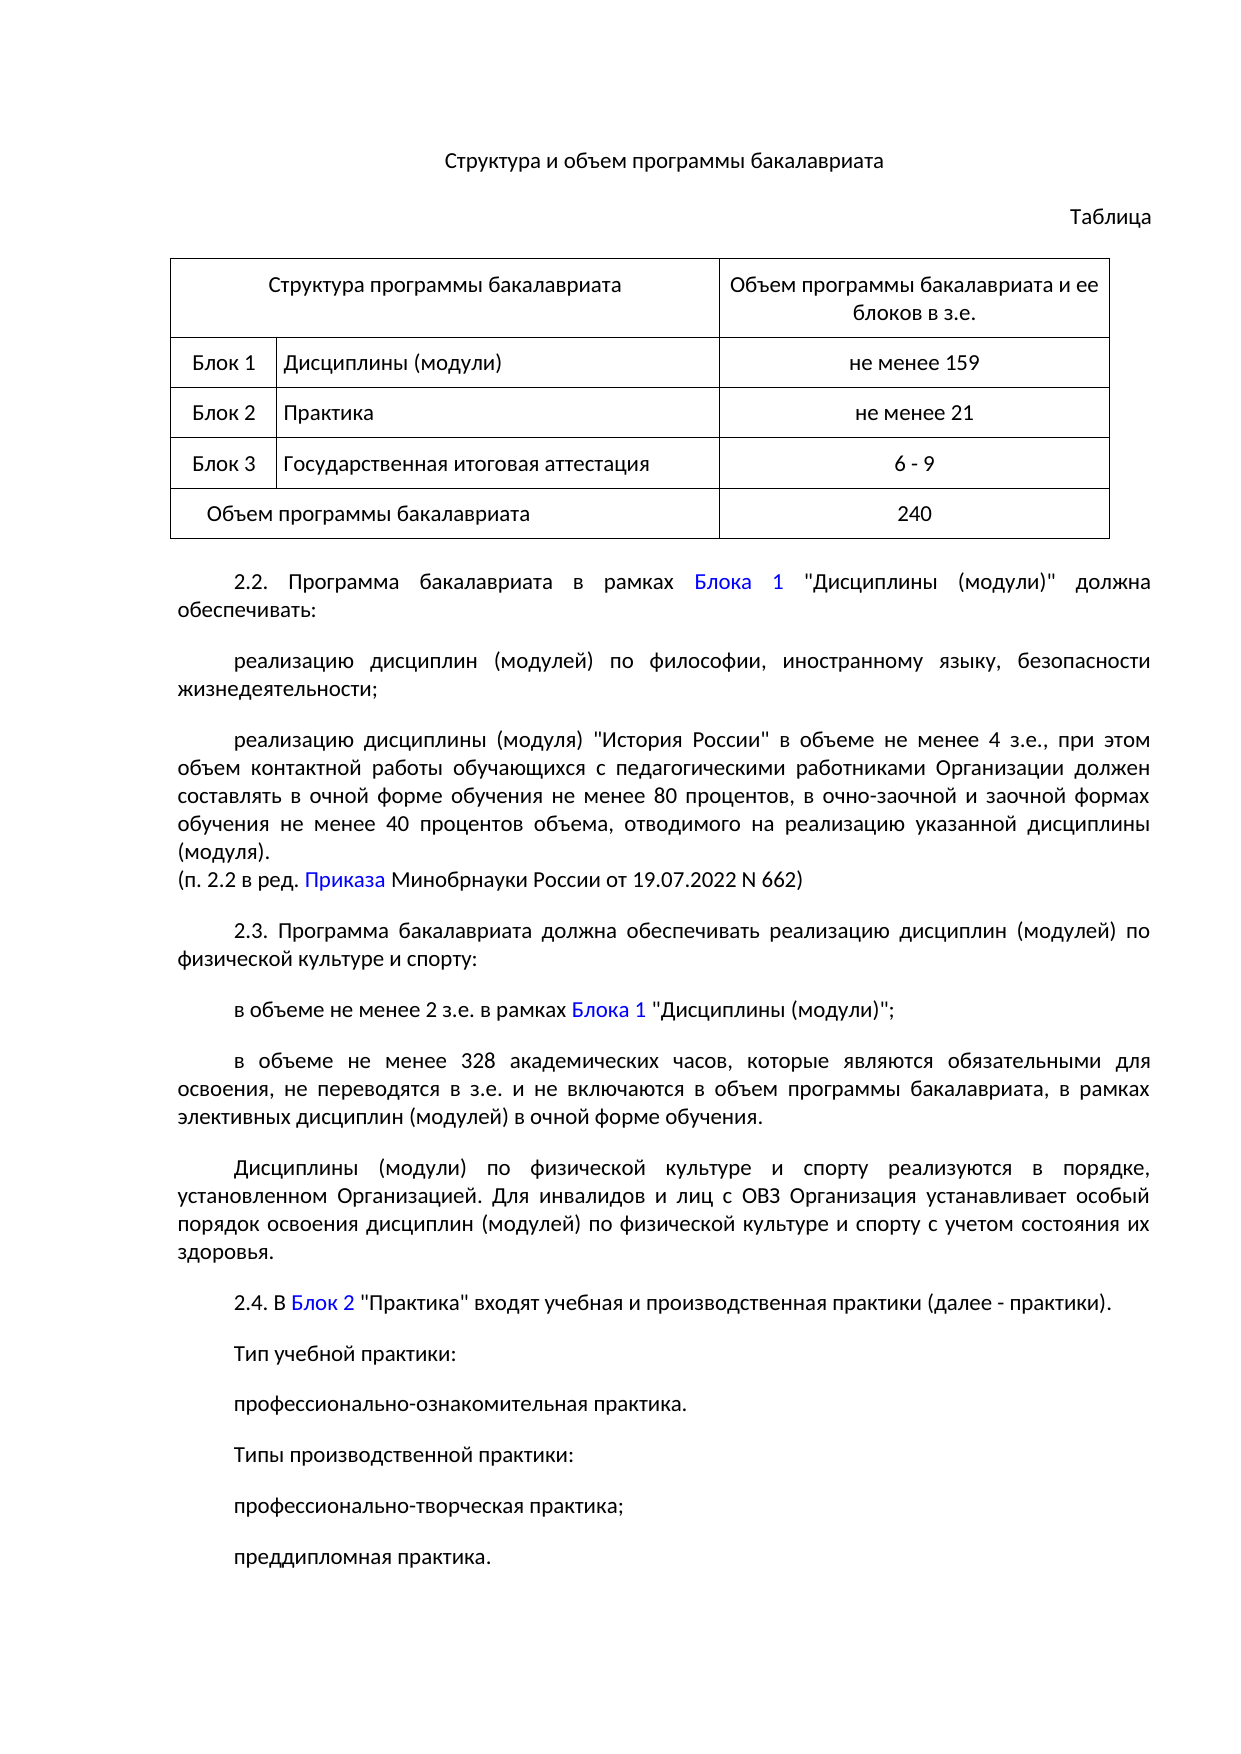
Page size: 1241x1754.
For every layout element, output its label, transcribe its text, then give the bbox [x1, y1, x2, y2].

table_cell Дисциплины (модули) [277, 338, 719, 387]
table_cell Блок 2 [171, 388, 276, 437]
table_header Объем программы бакалавриата и ее блоков в з.е. [720, 259, 1109, 337]
text Типы производственной практики: [177, 1441, 1152, 1468]
text Структура и объем программы бакалавриата [177, 146, 1152, 174]
text в объеме не менее 2 з.е. в рамках Блока 1 "Дисциплины (модули)"; [177, 995, 1152, 1023]
text преддипломная практика. [177, 1542, 1152, 1570]
text (п. 2.2 в ред. Приказа Минобрнауки России от 19.07.2022 N 662) [177, 865, 1152, 893]
table_cell Объем программы бакалавриата [171, 489, 719, 538]
table_cell 6 - 9 [720, 438, 1109, 487]
text в объеме не менее 328 академических часов, которые являются обязательными для освоения, не переводятся в з.е. и не включаются в объем программы бакалавриата, в рамках элективных дисциплин (модулей) в очной форме обучения. [177, 1046, 1152, 1130]
text 2.4. В Блок 2 "Практика" входят учебная и производственная практики (далее - практики). [177, 1288, 1152, 1316]
table_cell не менее 21 [720, 388, 1109, 437]
text 2.3. Программа бакалавриата должна обеспечивать реализацию дисциплин (модулей) по физической культуре и спорту: [177, 916, 1152, 972]
table_cell Блок 1 [171, 338, 276, 387]
text 2.2. Программа бакалавриата в рамках Блока 1 "Дисциплины (модули)" должна обеспечивать: [177, 567, 1152, 623]
text профессионально-ознакомительная практика. [177, 1389, 1152, 1418]
text реализацию дисциплины (модуля) "История России" в объеме не менее 4 з.е., при этом объем контактной работы обучающихся с педагогическими работниками Организации должен составлять в очной форме обучения не менее 80 процентов, в очно-заочной и заочной формах обучения не менее 40 процентов объема, отводимого на реализацию указанной дисциплины (модуля). [177, 725, 1152, 865]
table_header Структура программы бакалавриата [171, 259, 719, 337]
text Дисциплины (модули) по физической культуре и спорту реализуются в порядке, установленном Организацией. Для инвалидов и лиц с ОВЗ Организация устанавливает особый порядок освоения дисциплин (модулей) по физической культуре и спорту с учетом состояния их здоровья. [177, 1153, 1152, 1265]
text Тип учебной практики: [177, 1339, 1152, 1367]
text профессионально-творческая практика; [177, 1491, 1152, 1519]
text Таблица [177, 202, 1152, 230]
table_cell 240 [720, 489, 1109, 538]
text реализацию дисциплин (модулей) по философии, иностранному языку, безопасности жизнедеятельности; [177, 646, 1152, 702]
table_cell Государственная итоговая аттестация [277, 438, 719, 487]
table_cell Блок 3 [171, 438, 276, 487]
table_cell не менее 159 [720, 338, 1109, 387]
table_cell Практика [277, 388, 719, 437]
